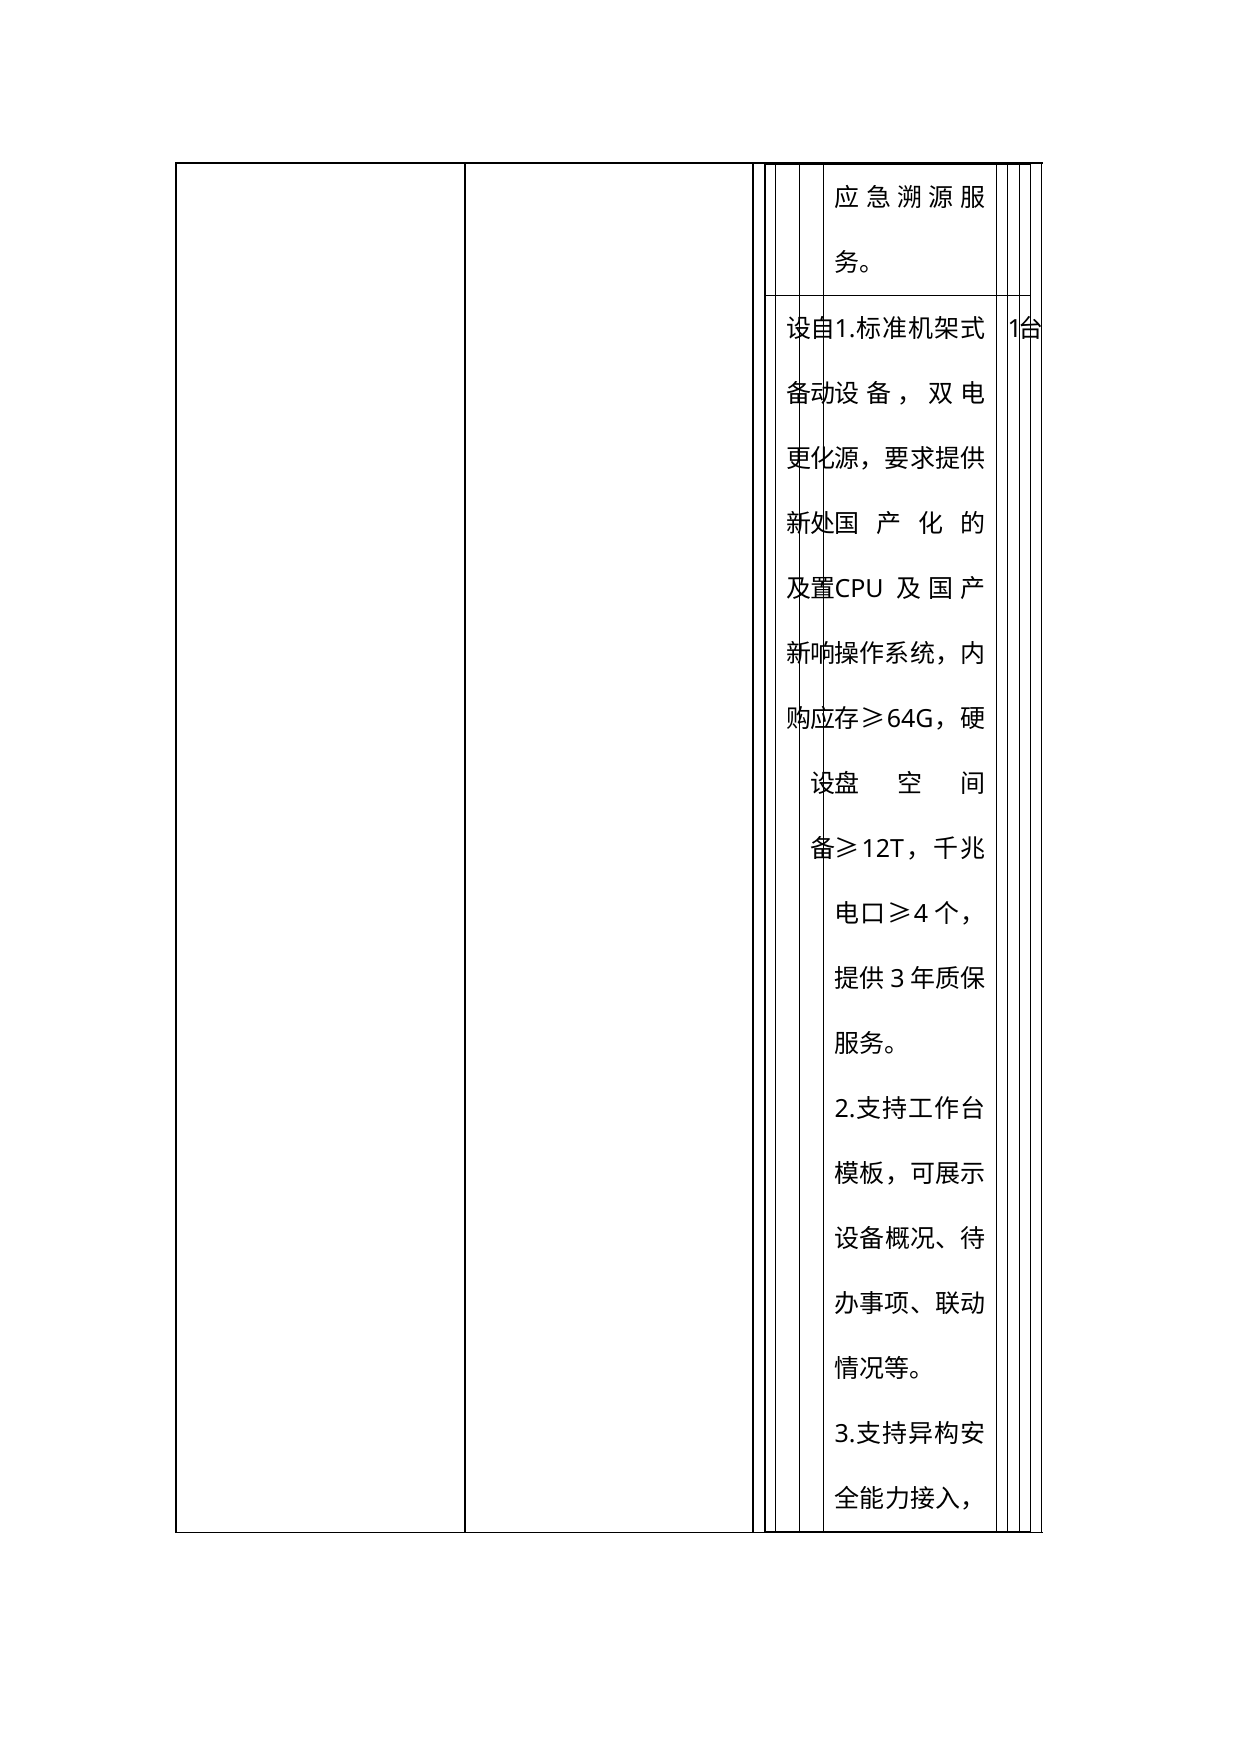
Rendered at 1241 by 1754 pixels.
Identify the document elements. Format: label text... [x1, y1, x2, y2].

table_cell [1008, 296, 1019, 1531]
table_cell 1 [466, 164, 752, 1532]
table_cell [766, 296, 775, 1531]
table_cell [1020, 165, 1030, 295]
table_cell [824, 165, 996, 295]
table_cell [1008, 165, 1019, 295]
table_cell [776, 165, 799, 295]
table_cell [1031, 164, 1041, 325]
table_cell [824, 296, 996, 1531]
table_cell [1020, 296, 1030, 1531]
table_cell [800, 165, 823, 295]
table_cell [177, 164, 464, 1532]
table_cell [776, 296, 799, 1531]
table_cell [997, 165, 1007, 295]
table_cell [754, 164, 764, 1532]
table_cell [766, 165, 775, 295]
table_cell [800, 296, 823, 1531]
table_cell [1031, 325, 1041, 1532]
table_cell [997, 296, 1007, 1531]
